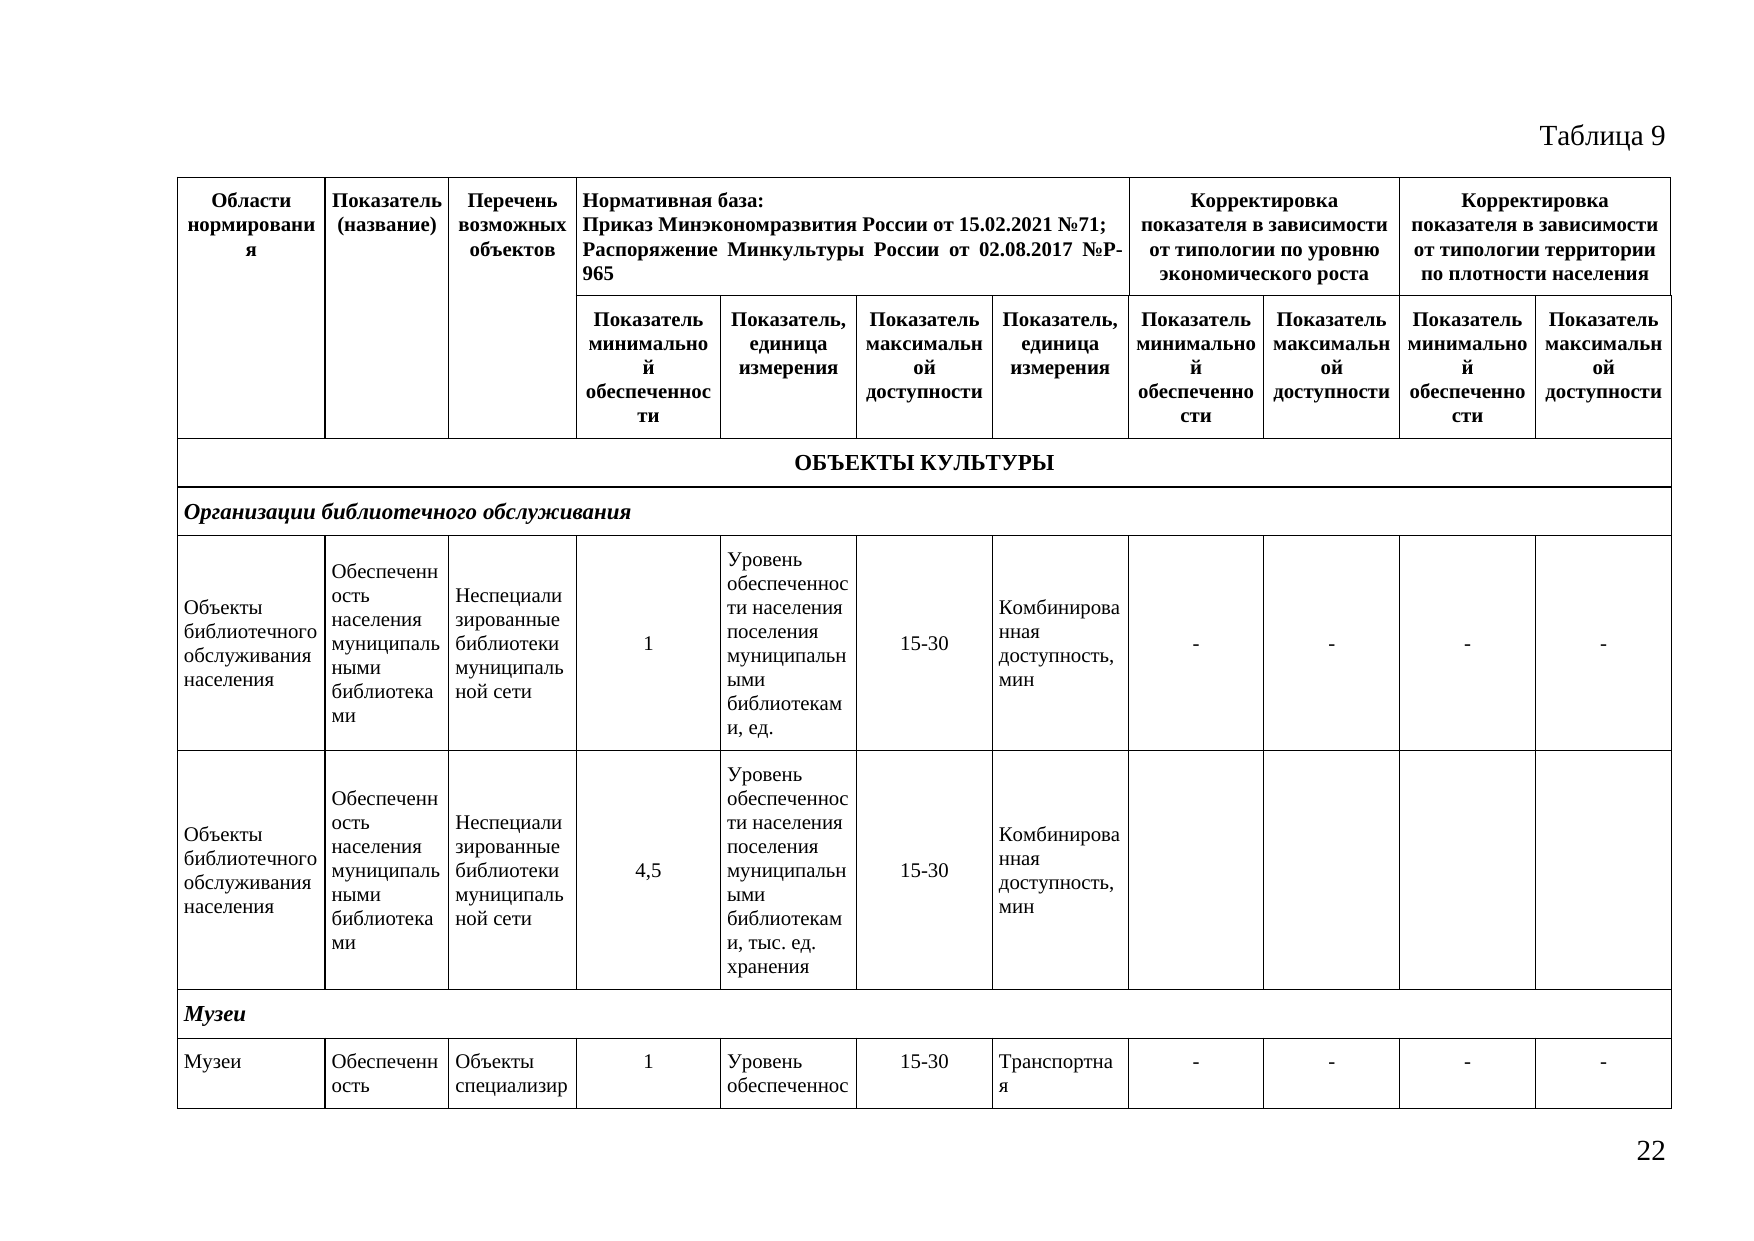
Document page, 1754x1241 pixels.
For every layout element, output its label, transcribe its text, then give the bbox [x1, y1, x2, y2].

table_cell Показатель максимальной доступности [1264, 296, 1399, 438]
table_header Корректировка показателя в зависимости от типологии территории по плотности населения [1400, 178, 1670, 295]
table_cell - [1400, 1039, 1535, 1108]
table_cell Объекты библиотечного обслуживания населения [178, 751, 324, 989]
text Таблица 9 [177, 118, 1665, 152]
table_cell Показатель максимальной доступности [1536, 296, 1671, 438]
table_cell Обеспеченность населения муниципальными библиотеками [326, 751, 448, 989]
table_cell - [1400, 536, 1535, 750]
table_cell - [1264, 1039, 1399, 1108]
table_cell Организации библиотечного обслуживания [178, 488, 1671, 535]
table_header Корректировка показателя в зависимости от типологии по уровню экономического роста [1130, 178, 1399, 295]
table_header Области нормирования [178, 178, 324, 438]
table_cell Музеи [178, 1039, 324, 1108]
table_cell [721, 1039, 856, 1108]
table_cell Музеи [178, 990, 1671, 1037]
table_cell [1129, 751, 1263, 989]
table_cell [993, 1039, 1128, 1108]
table_cell [1536, 751, 1671, 989]
table_cell Показатель, единица измерения [721, 296, 856, 438]
table_cell Неспециализированные библиотеки муниципальной сети [449, 751, 576, 989]
table_cell - [1129, 536, 1263, 750]
table_cell 1 [577, 1039, 720, 1108]
table_cell Уровень обеспеченности населения поселения муниципальными библиотеками, тыс. ед. хранения [721, 751, 856, 989]
table_header Показатель (название) [326, 178, 448, 438]
table_cell 1 [577, 536, 720, 750]
table_cell 15-30 [857, 751, 992, 989]
table_cell - [1264, 536, 1399, 750]
table_cell ОБЪЕКТЫ КУЛЬТУРЫ [178, 439, 1671, 486]
table_cell Показатель максимальной доступности [857, 296, 992, 438]
table_cell 4,5 [577, 751, 720, 989]
table_cell - [1129, 1039, 1263, 1108]
table_cell Показатель минимальной обеспеченности [1400, 296, 1535, 438]
table_cell Комбинированная доступность, мин [993, 751, 1128, 989]
table_cell 15-30 [857, 1039, 992, 1108]
table_cell Объекты библиотечного обслуживания населения [178, 536, 324, 750]
table_cell 15-30 [857, 536, 992, 750]
table_cell Уровень обеспеченности населения поселения муниципальными библиотеками, ед. [721, 536, 856, 750]
table_cell Комбинированная доступность, мин [993, 536, 1128, 750]
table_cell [326, 1039, 448, 1108]
table_header Нормативная база: Приказ Минэкономразвития России от 15.02.2021 №71; Распоряжение Минкультуры России от 02.08.2017 №Р-965 [577, 178, 1129, 295]
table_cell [449, 1039, 576, 1108]
table_cell Неспециализированные библиотеки муниципальной сети [449, 536, 576, 750]
table_cell - [1536, 1039, 1671, 1108]
table_cell Показатель минимальной обеспеченности [577, 296, 720, 438]
table_cell Показатель, единица измерения [993, 296, 1128, 438]
table_cell Показатель минимальной обеспеченности [1129, 296, 1263, 438]
table_cell [1400, 751, 1535, 989]
table_cell Обеспеченность населения муниципальными библиотеками [326, 536, 448, 750]
table_cell [1264, 751, 1399, 989]
table_header Перечень возможных объектов [449, 178, 576, 438]
table_cell - [1536, 536, 1671, 750]
